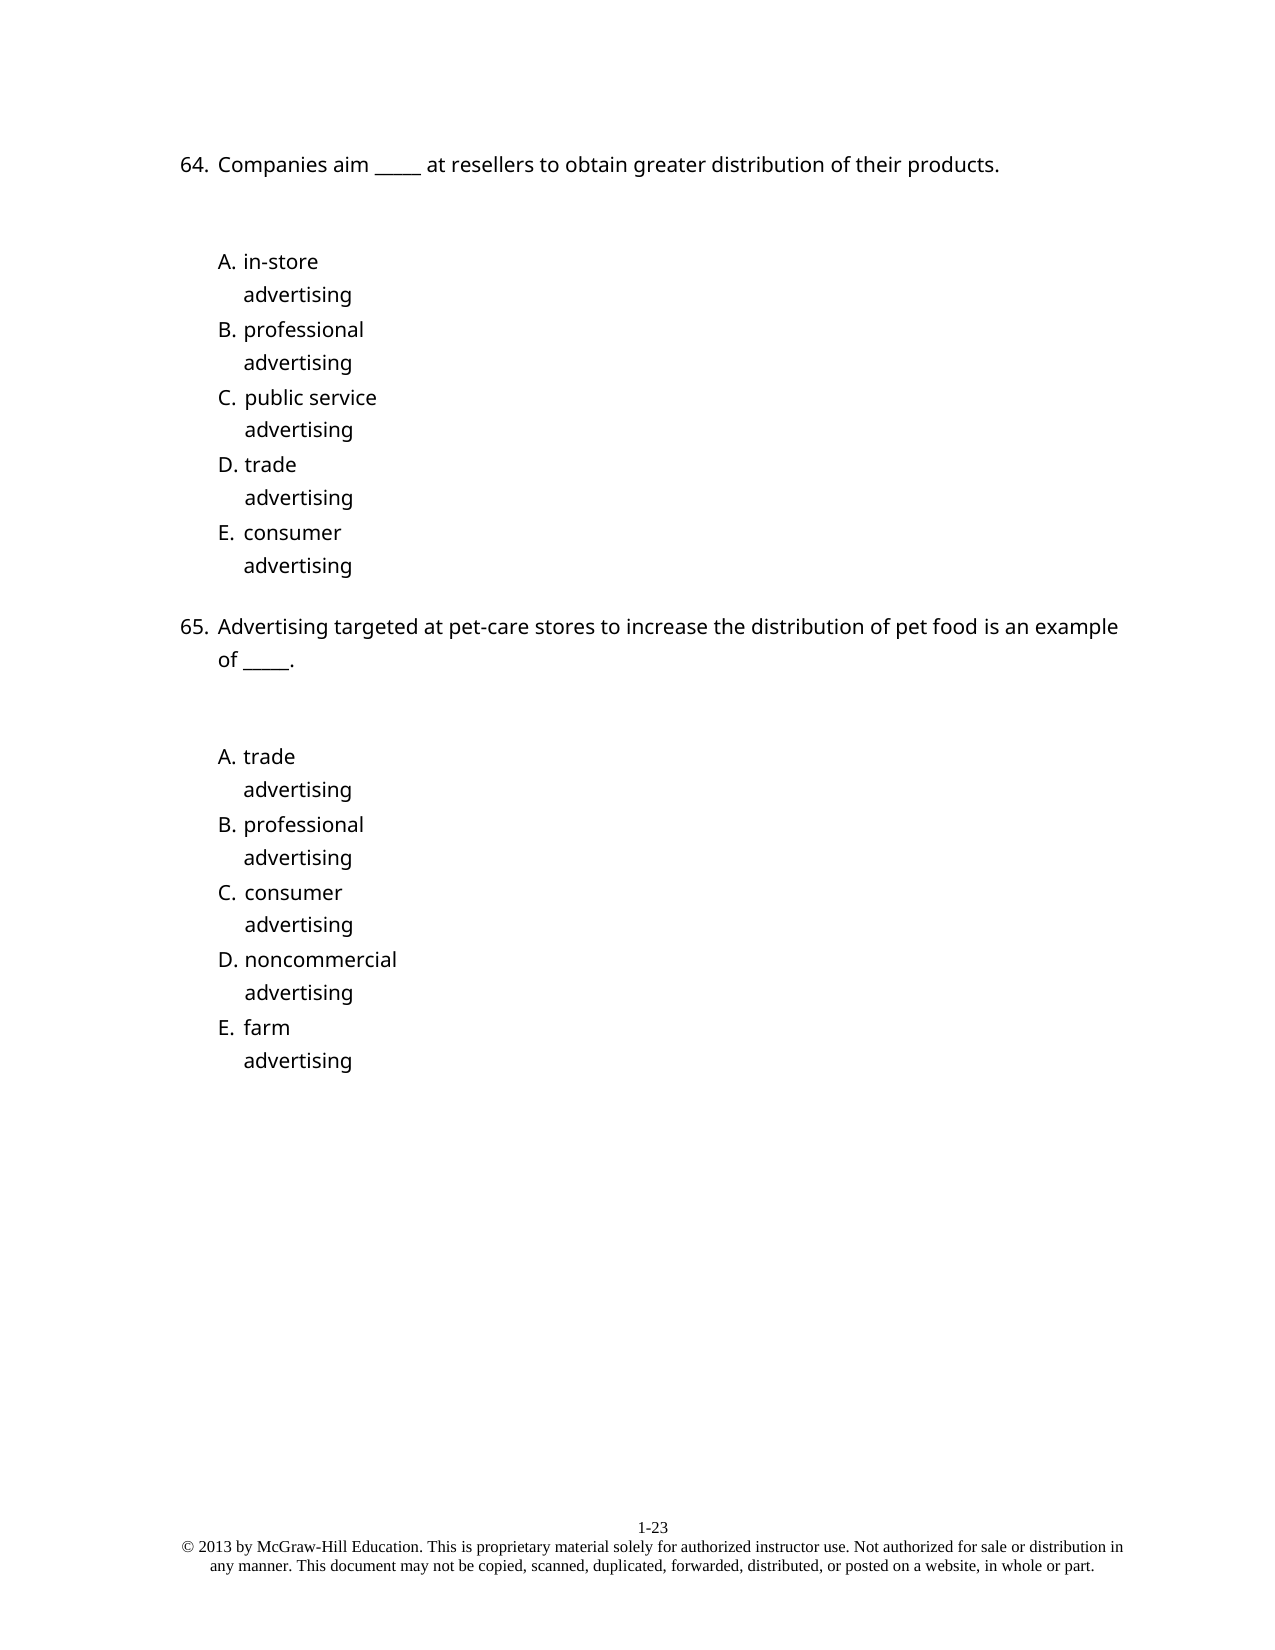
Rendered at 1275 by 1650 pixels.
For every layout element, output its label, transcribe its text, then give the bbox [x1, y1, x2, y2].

table_header Advertising targeted at pet-care stores to increase the distribution of pet food is an example of _____. [218, 613, 1125, 1078]
table_header 65. [180, 613, 218, 1078]
table_header Companies aim _____ at resellers to obtain greater distribution of their products. [218, 150, 1125, 583]
table_header 64. [180, 150, 218, 583]
